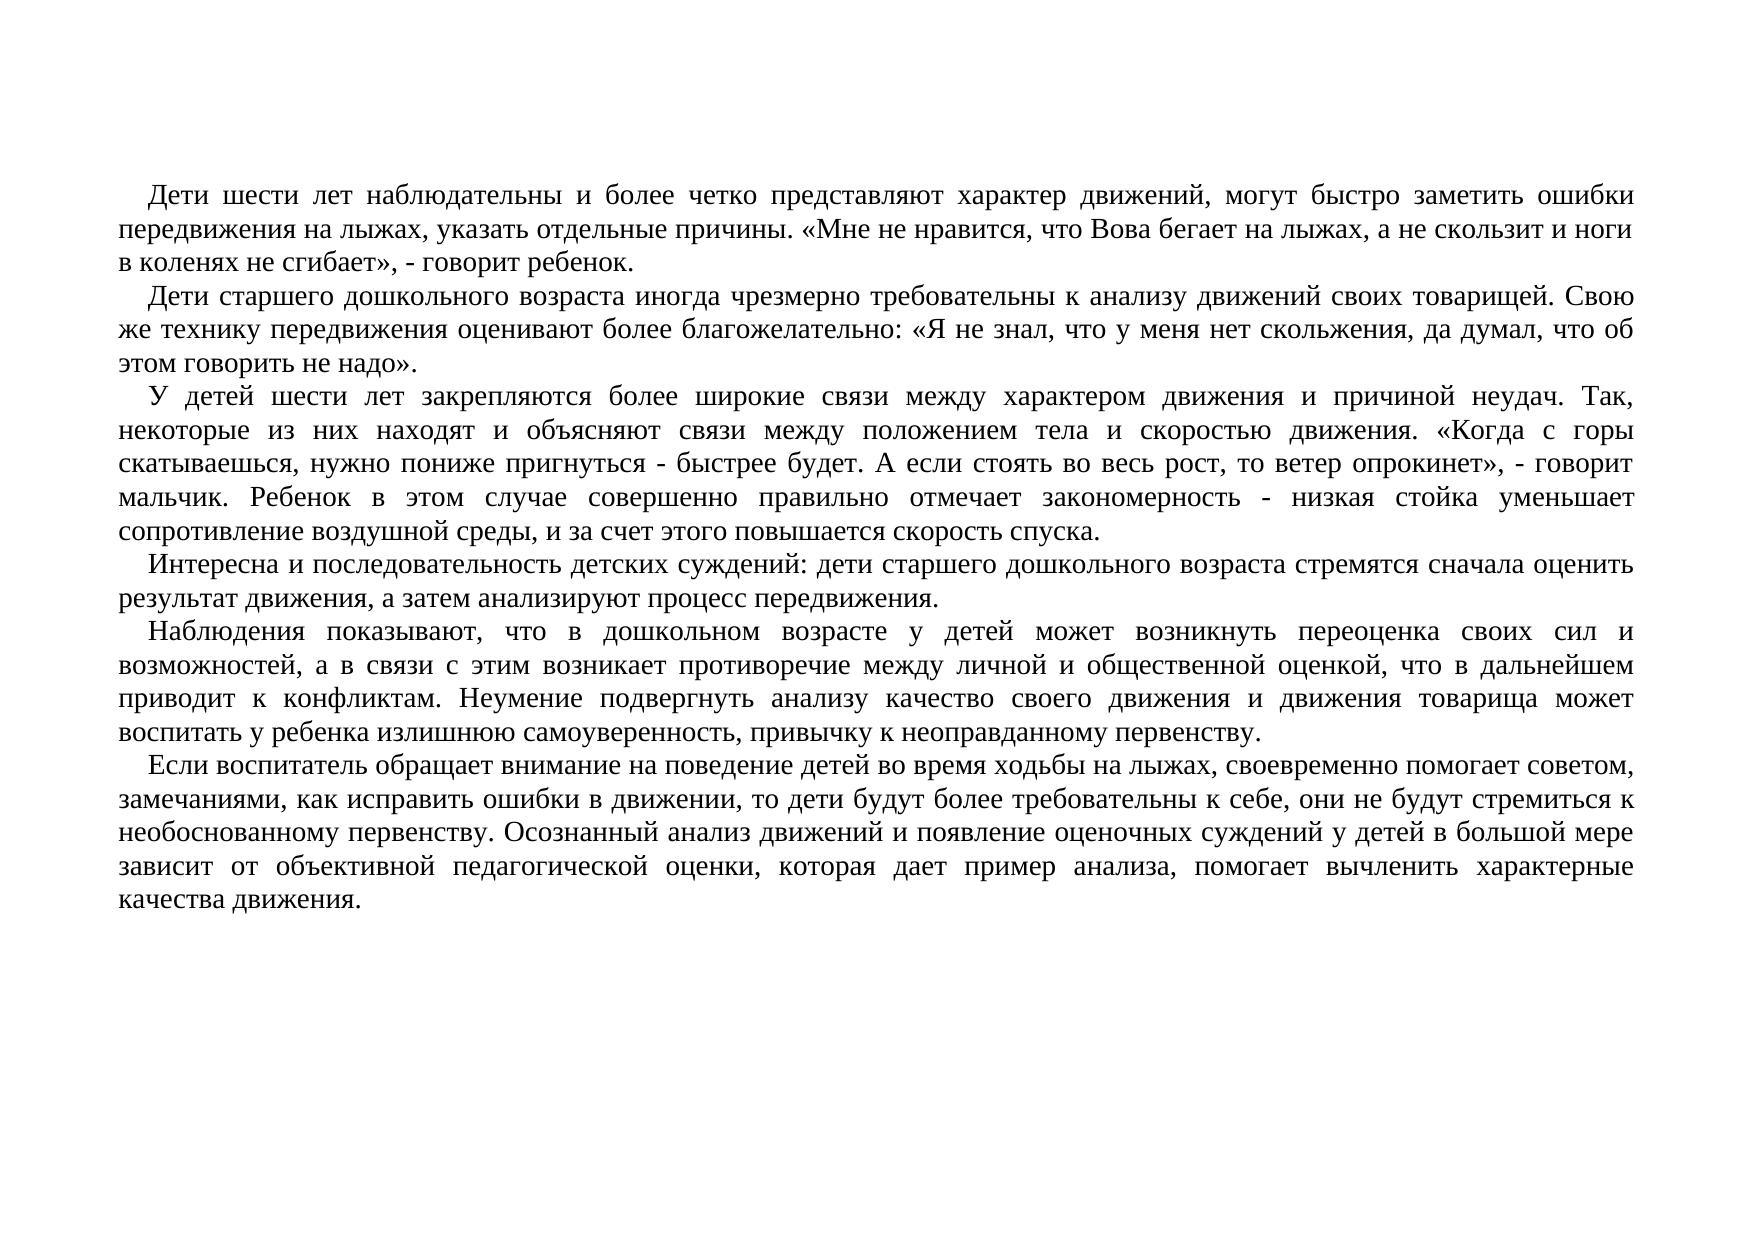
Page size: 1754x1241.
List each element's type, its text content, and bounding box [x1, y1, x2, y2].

text Дети старшего дошкольного возраста иногда чрезмерно требовательны к анализу движений своих товарищей. Свою же технику передвижения оценивают более благожелательно: «Я не знал, что у меня нет скольжения, да думал, что об этом говорить не надо». [118, 278, 1636, 378]
text Если воспитатель обращает внимание на поведение детей во время ходьбы на лыжах, своевременно помогает советом, замечаниями, как исправить ошибки в движении, то дети будут более требовательны к себе, они не будут стремиться к необоснованному первенству. Осознанный анализ движений и появление оценочных суждений у детей в большой мере зависит от объективной педагогической оценки, которая дает пример анализа, помогает вычленить характерные качества движения. [118, 747, 1636, 915]
text Наблюдения показывают, что в дошкольном возрасте у детей может возникнуть переоценка своих сил и возможностей, а в связи с этим возникает противоречие между личной и общественной оценкой, что в дальнейшем приводит к конфликтам. Неумение подвергнуть анализу качество своего движения и движения товарища может воспитать у ребенка излишнюю самоуверенность, привычку к неоправданному первенству. [118, 613, 1636, 747]
text Дети шести лет наблюдательны и более четко представляют характер движений, могут быстро заметить ошибки передвижения на лыжах, указать отдельные причины. «Мне не нравится, что Вова бегает на лыжах, а не скользит и ноги в коленях не сгибает», - говорит ребенок. [118, 177, 1636, 278]
text У детей шести лет закрепляются более широкие связи между характером движения и причиной неудач. Так, некоторые из них находят и объясняют связи между положением тела и скоростью движения. «Когда с горы скатываешься, нужно пониже пригнуться - быстрее будет. А если стоять во весь рост, то ветер опрокинет», - говорит мальчик. Ребенок в этом случае совершенно правильно отмечает закономерность - низкая стойка уменьшает сопротивление воздушной среды, и за счет этого повышается скорость спуска. [118, 378, 1636, 546]
text Интересна и последовательность детских суждений: дети старшего дошкольного возраста стремятся сначала оценить результат движения, а затем анализируют процесс передвижения. [118, 546, 1636, 613]
